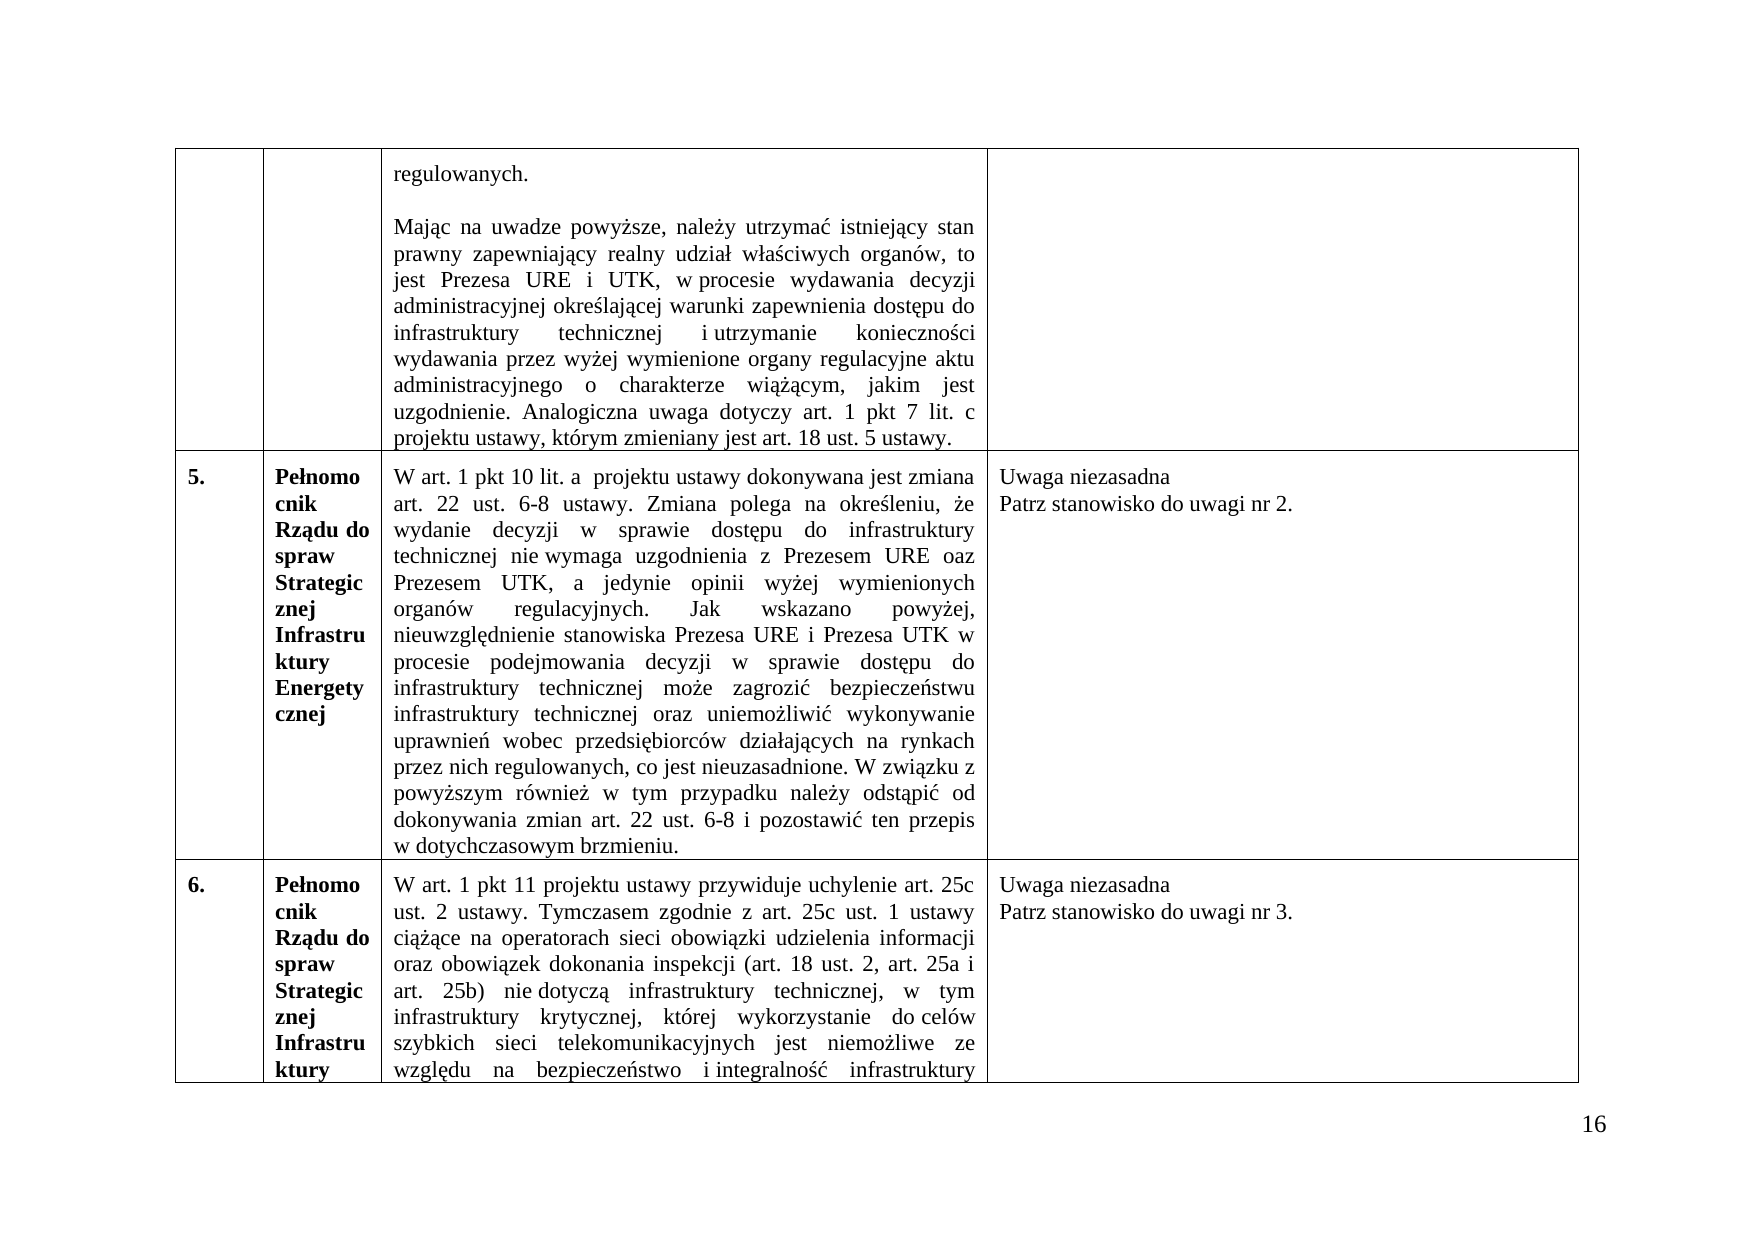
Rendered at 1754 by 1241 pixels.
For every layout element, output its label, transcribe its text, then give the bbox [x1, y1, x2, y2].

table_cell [988, 149, 1578, 450]
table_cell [382, 860, 987, 1082]
table_cell [176, 860, 263, 1082]
table_cell Pełnomocnik Rządu do spraw Strategicznej Infrastruktury Energetycznej [264, 451, 381, 858]
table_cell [264, 860, 381, 1082]
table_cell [382, 149, 987, 450]
table_cell W art. 1 pkt 10 lit. a projektu ustawy dokonywana jest zmiana art. 22 ust. 6-8 ustawy. Zmiana polega na określeniu, że wydanie decyzji w sprawie dostępu do infrastruktury technicznej nie wymaga uzgodnienia z Prezesem URE oaz Prezesem UTK, a jedynie opinii wyżej wymienionych organów regulacyjnych. Jak wskazano powyżej, nieuwzględnienie stanowiska Prezesa URE i Prezesa UTK w procesie podejmowania decyzji w sprawie dostępu do infrastruktury technicznej może zagrozić bezpieczeństwu infrastruktury technicznej oraz uniemożliwić wykonywanie uprawnień wobec przedsiębiorców działających na rynkach przez nich regulowanych, co jest nieuzasadnione. W związku z powyższym również w tym przypadku należy odstąpić od dokonywania zmian art. 22 ust. 6-8 i pozostawić ten przepis w dotychczasowym brzmieniu. [382, 451, 987, 858]
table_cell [264, 149, 381, 450]
table_cell Uwaga niezasadna Patrz stanowisko do uwagi nr 2. [988, 451, 1578, 858]
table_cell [988, 860, 1578, 1082]
table_cell [176, 451, 263, 858]
table_cell [176, 149, 263, 450]
